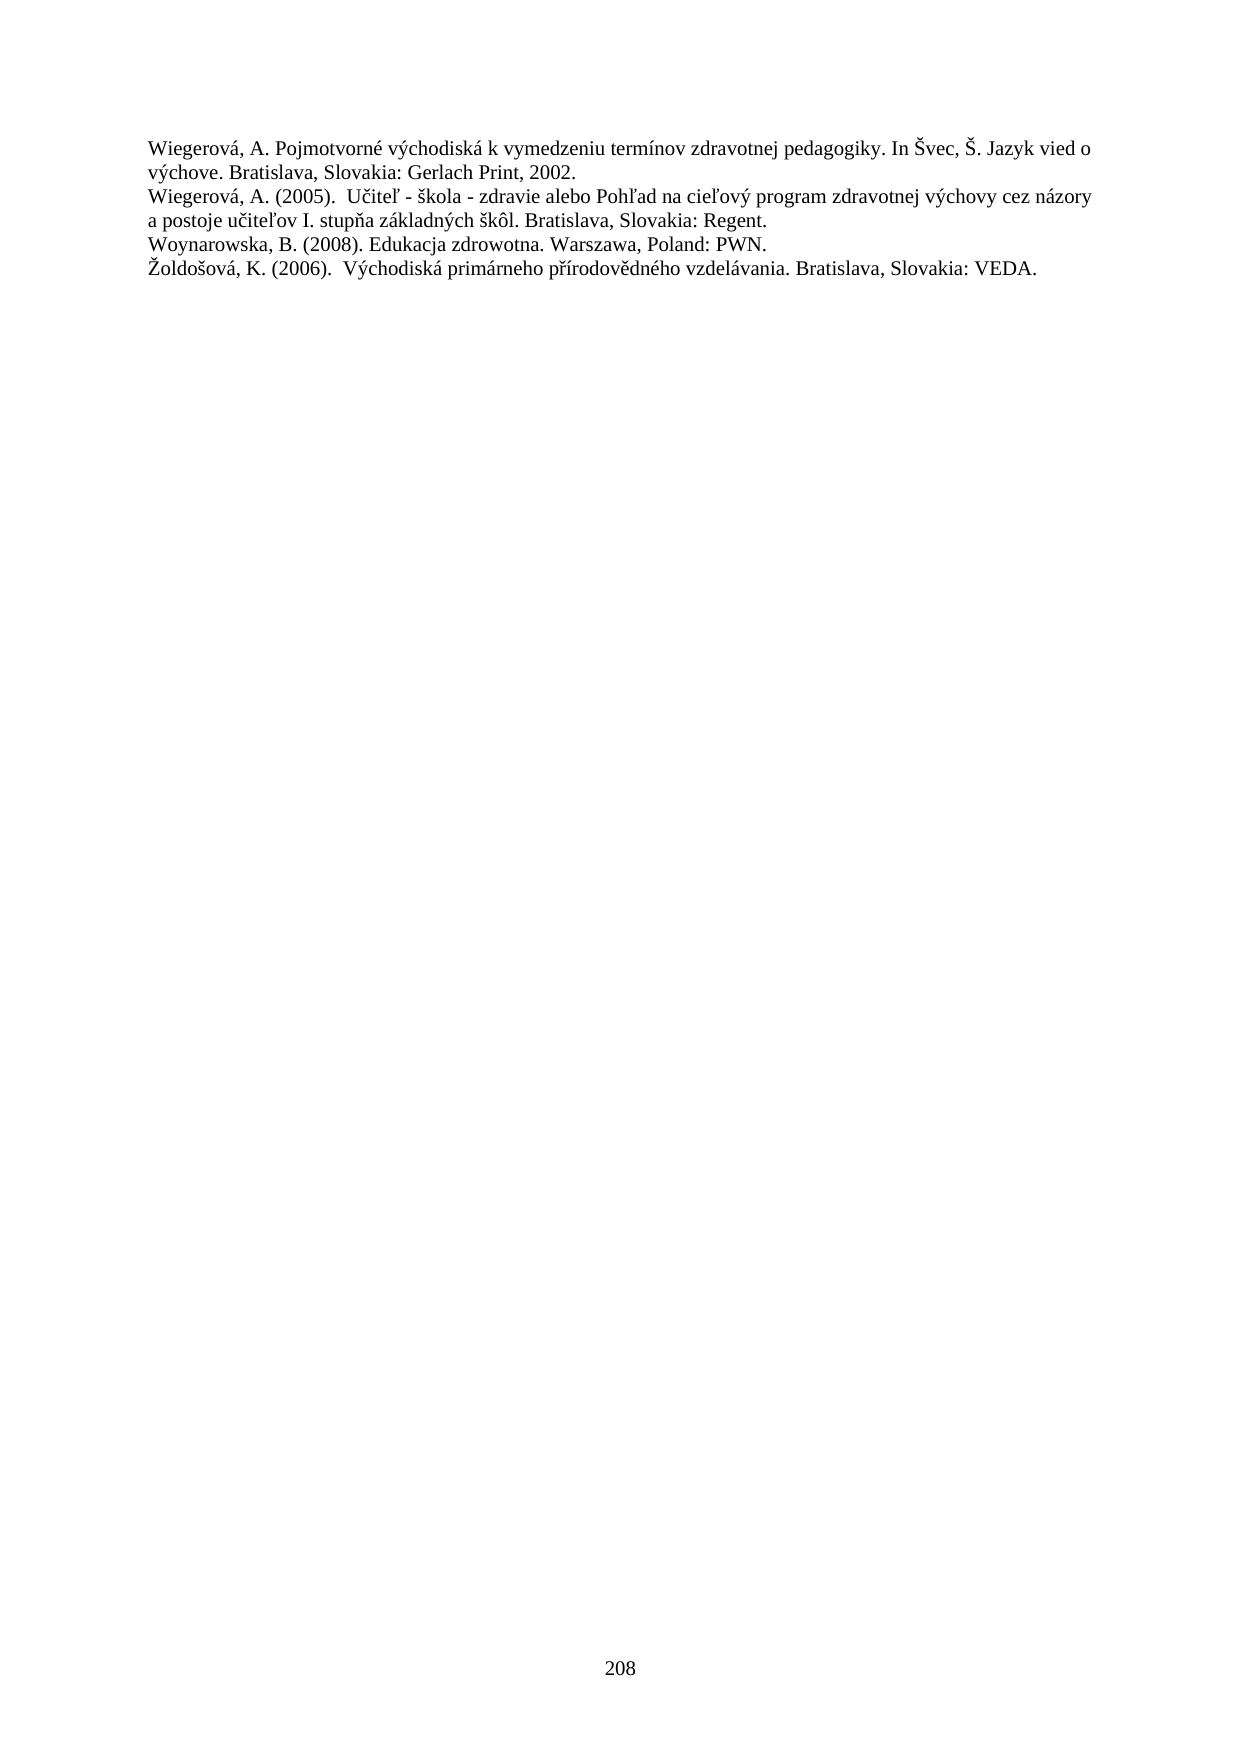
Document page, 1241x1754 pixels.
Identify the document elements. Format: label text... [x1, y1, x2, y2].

text Wiegerová, A. Pojmotvorné východiská k vymedzeniu termínov zdravotnej pedagogiky. In Švec, Š. Jazyk vied o výchove. Bratislava, Slovakia: Gerlach Print, 2002. [148, 136, 1092, 184]
text Woynarowska, B. (2008). Edukacja zdrowotna. Warszawa, Poland: PWN. [148, 232, 1092, 256]
text Wiegerová, A. (2005). Učiteľ - škola - zdravie alebo Pohľad na cieľový program zdravotnej výchovy cez názory a postoje učiteľov I. stupňa základných škôl. Bratislava, Slovakia: Regent. [148, 184, 1092, 232]
text Žoldošová, K. (2006). Východiská primárneho přírodovědného vzdelávania. Bratislava, Slovakia: VEDA. [148, 256, 1092, 280]
